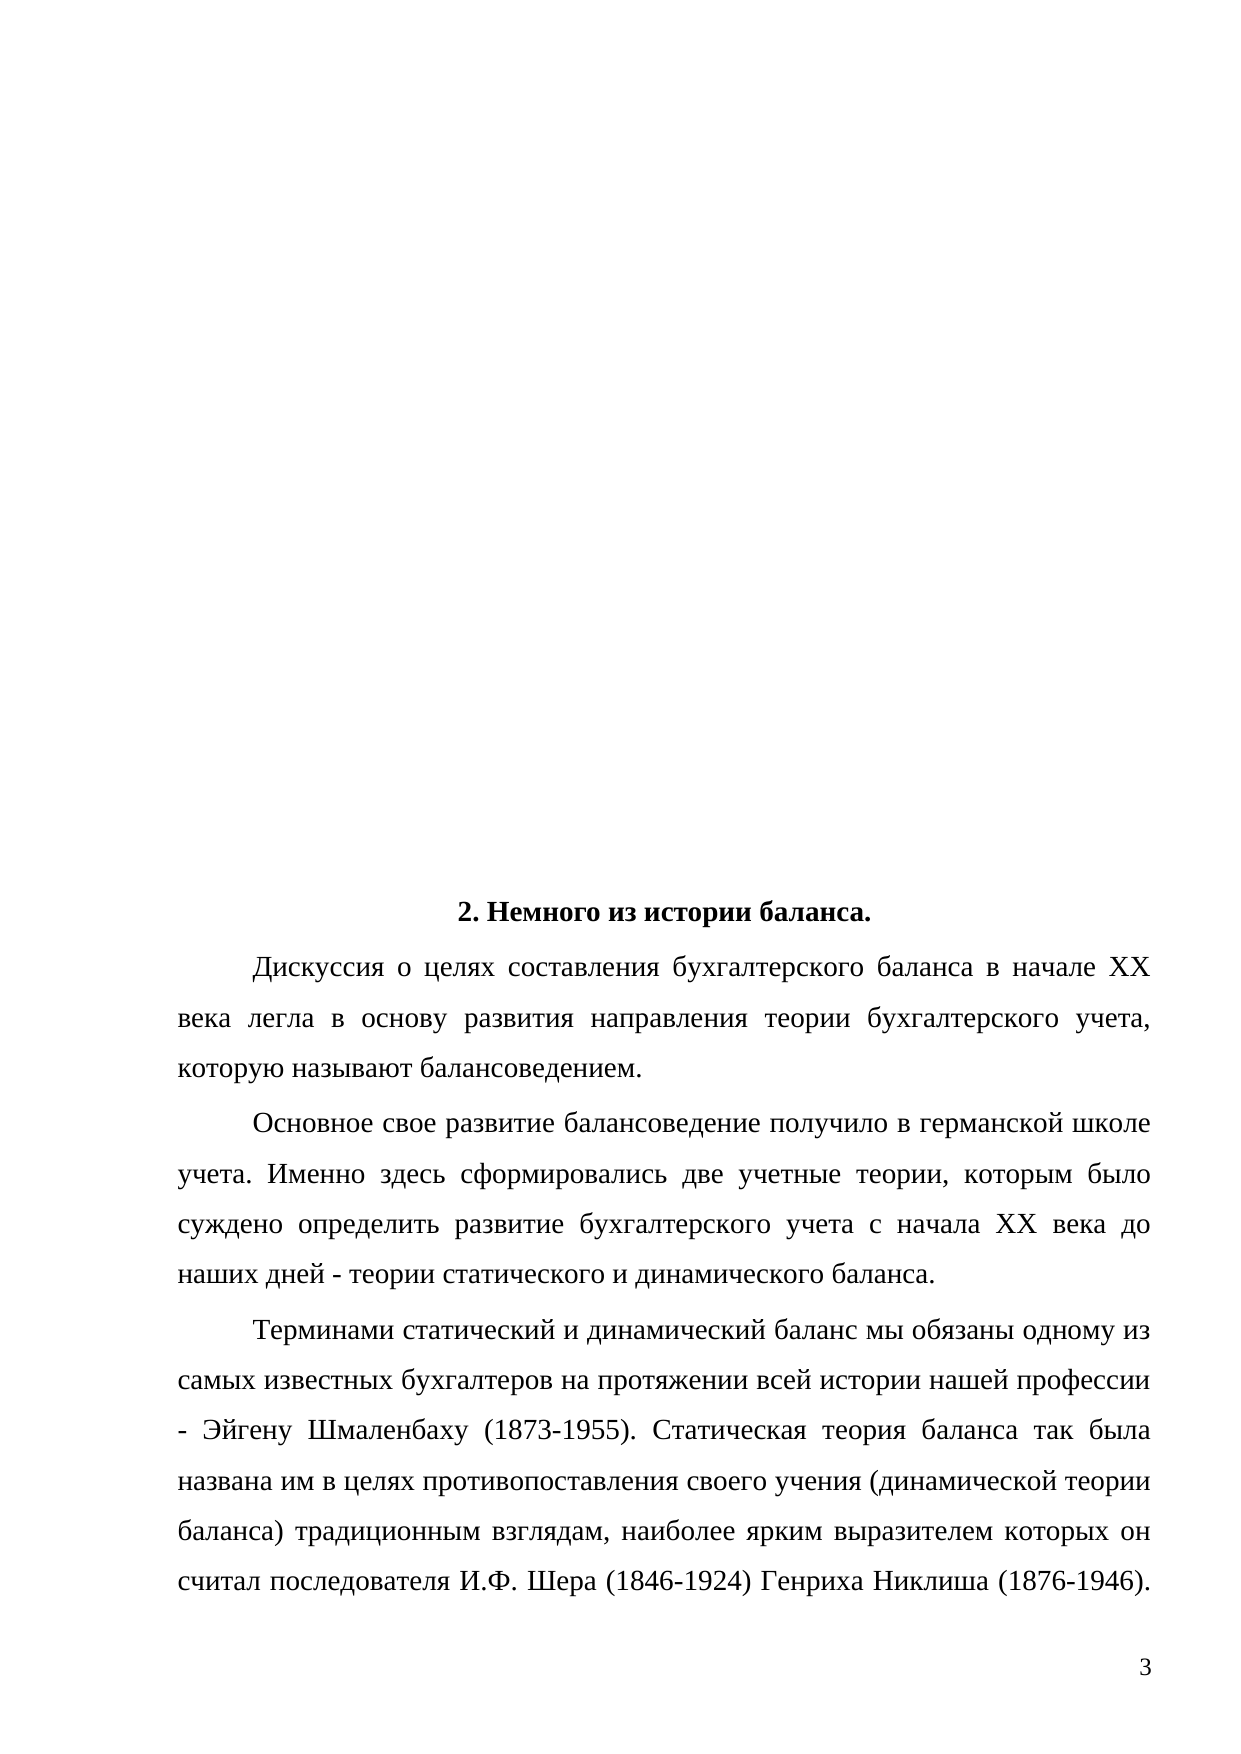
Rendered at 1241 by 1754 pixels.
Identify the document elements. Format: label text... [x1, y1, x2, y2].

text Основное свое развитие балансоведение получило в германской школе учета. Именно здесь сформировались две учетные теории, которым было суждено определить развитие бухгалтерского учета с начала XX века до наших дней - теории статического и динамического баланса. [177, 1105, 1152, 1290]
subtitle 2. Немного из истории баланса. [177, 894, 1152, 927]
text Дискуссия о целях составления бухгалтерского баланса в начале XX века легла в основу развития направления теории бухгалтерского учета, которую называют балансоведением. [177, 949, 1152, 1083]
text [177, 1312, 1152, 1597]
